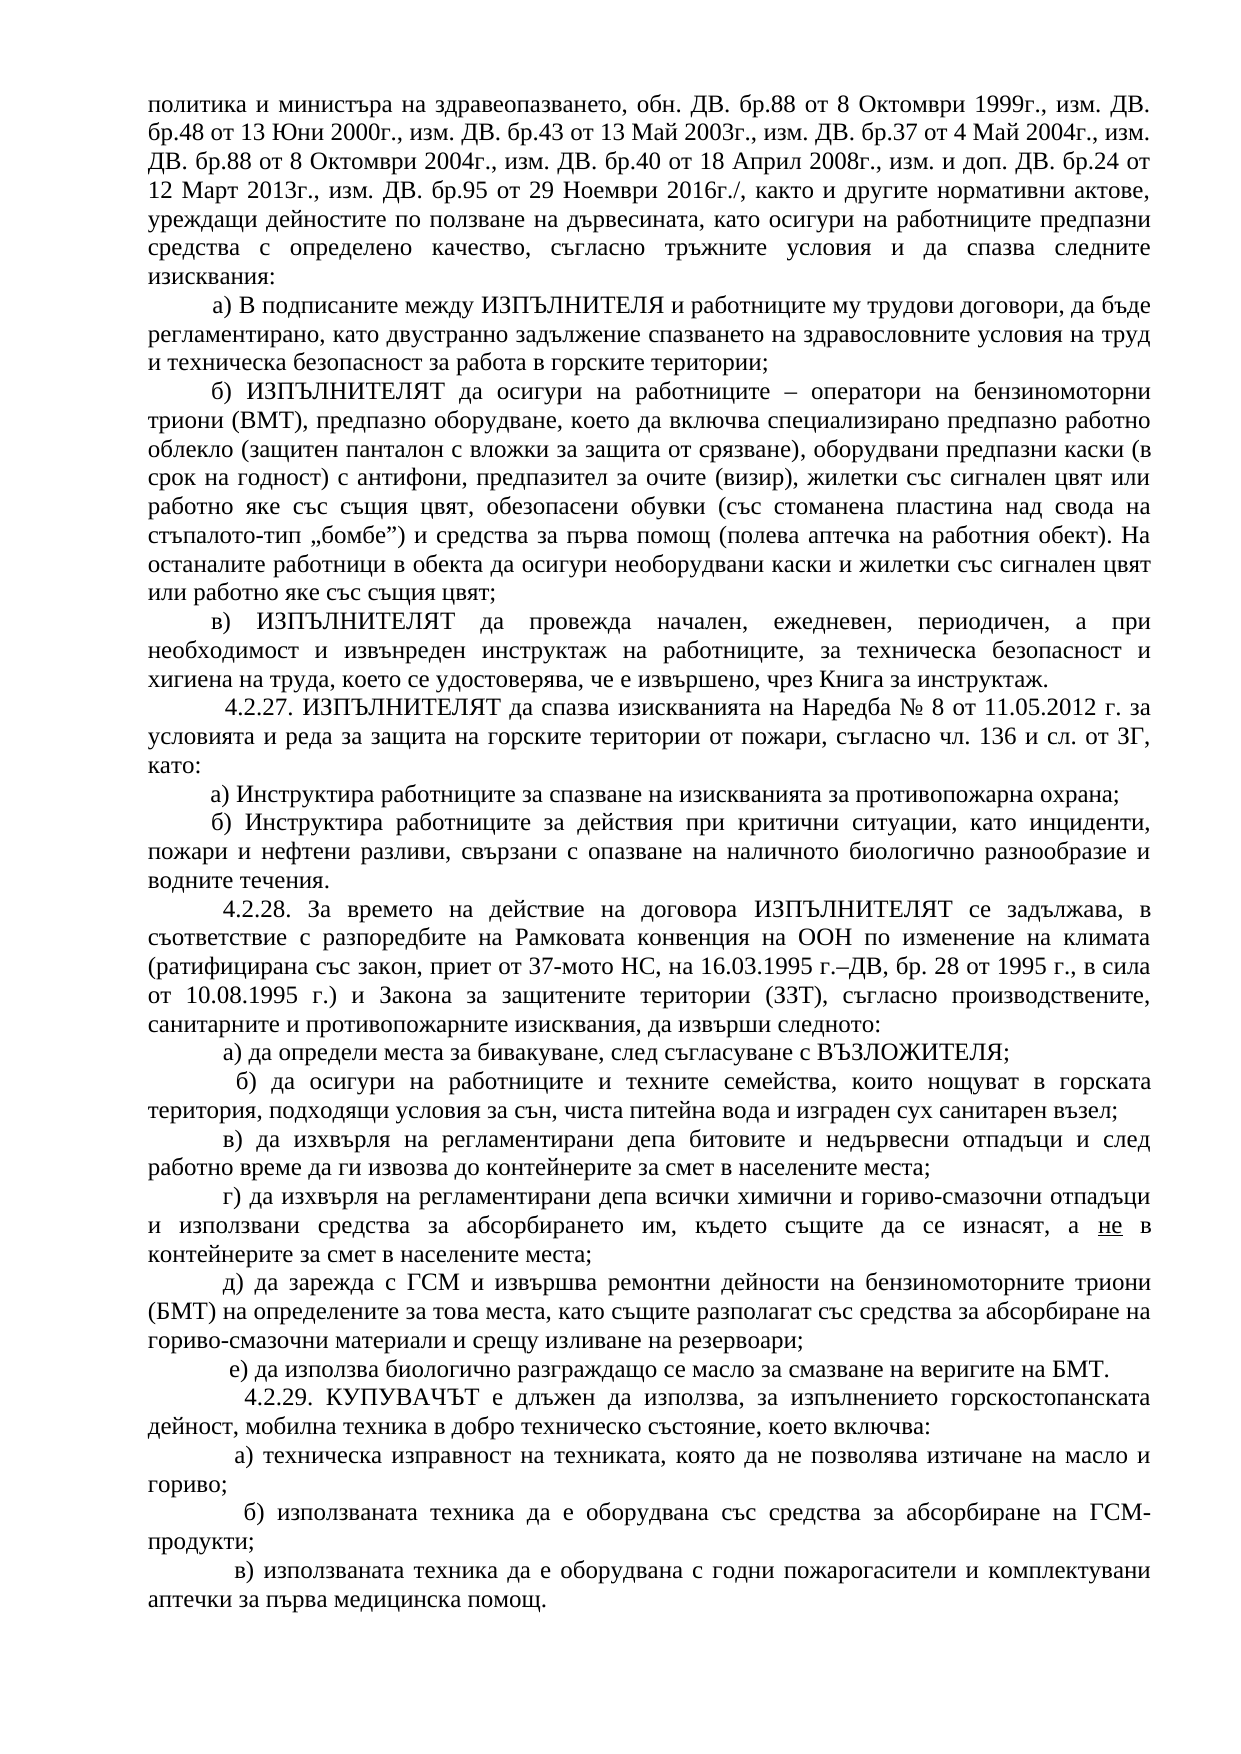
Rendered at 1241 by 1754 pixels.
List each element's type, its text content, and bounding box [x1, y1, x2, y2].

text б) да осигури на работниците и техните семейства, които нощуват в горската територия, подходящи условия за сън, чиста питейна вода и изграден сух санитарен възел; [148, 1066, 1152, 1124]
text в) да изхвърля на регламентирани депа битовите и недървесни отпадъци и след работно време да ги извозва до контейнерите за смет в населените места; [148, 1124, 1152, 1181]
text 4.2.27. ИЗПЪЛНИТЕЛЯТ да спазва изискванията на Наредба № 8 от 11.05.2012 г. за условията и реда за защита на горските територии от пожари, съгласно чл. 136 и сл. от ЗГ, като: [148, 692, 1152, 779]
text а) да определи места за бивакуване, след съгласуване с ВЪЗЛОЖИТЕЛЯ; [223, 1037, 1152, 1066]
text е) да използва биологично разграждащо се масло за смазване на веригите на БМТ. [223, 1354, 1152, 1382]
text б) ИЗПЪЛНИТЕЛЯТ да осигури на работниците – оператори на бензиномоторни триони (ВМТ), предпазно оборудване, което да включва специализирано предпазно работно облекло (защитен панталон с вложки за защита от срязване), оборудвани предпазни каски (в срок на годност) с антифони, предпазител за очите (визир), жилетки със сигнален цвят или работно яке със същия цвят, обезопасени обувки (със стоманена пластина над свода на стъпалото-тип „бомбе”) и средства за първа помощ (полева аптечка на работния обект). На останалите работници в обекта да осигури необорудвани каски и жилетки със сигнален цвят или работно яке със същия цвят; [148, 376, 1152, 606]
text а) Инструктира работниците за спазване на изискванията за противопожарна охрана; [103, 779, 1152, 807]
text 4.2.28. За времето на действие на договора ИЗПЪЛНИТЕЛЯТ се задължава, в съответствие с разпоредбите на Рамковата конвенция на ООН по изменение на климата (ратифицирана със закон, приет от 37-мото НС, на 16.03.1995 г.–ДВ, бр. 28 от 1995 г., в сила от 10.08.1995 г.) и Закона за защитените територии (ЗЗТ), съгласно производствените, санитарните и противопожарните изисквания, да извърши следното: [148, 894, 1152, 1037]
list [148, 89, 1152, 290]
text 4.2.29. КУПУВАЧЪТ е длъжен да използва, за изпълнението горскостопанската дейност, мобилна техника в добро техническо състояние, което включва: [148, 1382, 1152, 1440]
text а) В подписаните между ИЗПЪЛНИТЕЛЯ и работниците му трудови договори, да бъде регламентирано, като двустранно задължение спазването на здравословните условия на труд и техническа безопасност за работа в горските територии; [148, 290, 1152, 376]
text в) използваната техника да е оборудвана с годни пожарогасители и комплектувани аптечки за първа медицинска помощ. [148, 1555, 1152, 1612]
text б) Инструктира работниците за действия при критични ситуации, като инциденти, пожари и нефтени разливи, свързани с опазване на наличното биологично разнообразие и водните течения. [148, 807, 1152, 894]
text в) ИЗПЪЛНИТЕЛЯТ да провежда начален, ежедневен, периодичен, а при необходимост и извънреден инструктаж на работниците, за техническа безопасност и хигиена на труда, което се удостоверява, че е извършено, чрез Книга за инструктаж. [148, 606, 1152, 692]
text а) техническа изправност на техниката, която да не позволява изтичане на масло и гориво; [148, 1440, 1152, 1497]
text д) да зарежда с ГСМ и извършва ремонтни дейности на бензиномоторните триони (БМТ) на определените за това места, като същите разполагат със средства за абсорбиране на гориво-смазочни материали и срещу изливане на резервоари; [148, 1267, 1152, 1354]
text б) използваната техника да е оборудвана със средства за абсорбиране на ГСМ-продукти; [148, 1497, 1152, 1555]
text г) да изхвърля на регламентирани депа всички химични и гориво-смазочни отпадъци и използвани средства за абсорбирането им, където същите да се изнасят, а не в контейнерите за смет в населените места; [148, 1181, 1152, 1267]
